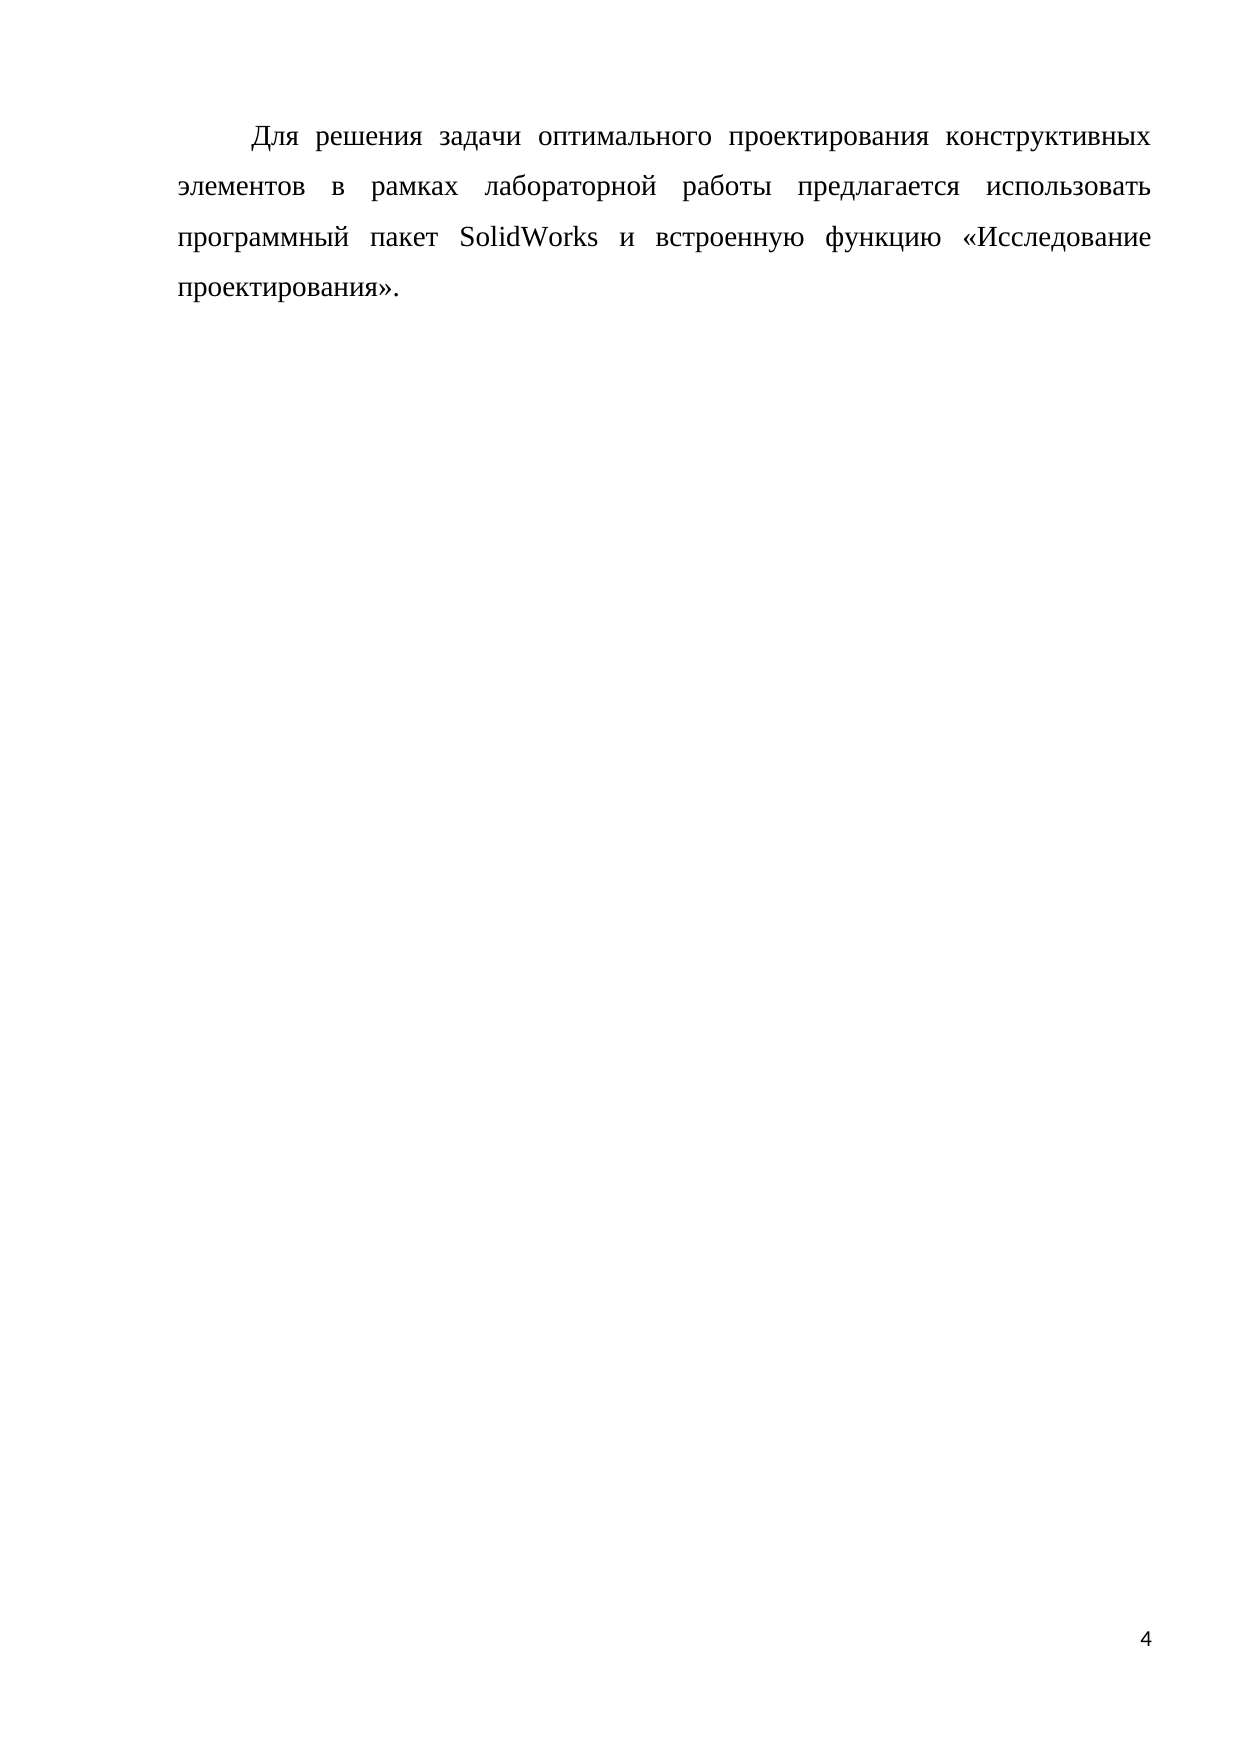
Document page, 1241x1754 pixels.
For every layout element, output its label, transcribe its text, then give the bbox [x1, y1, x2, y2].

text Для решения задачи оптимального проектирования конструктивных элементов в рамках лабораторной работы предлагается использовать программный пакет SolidWorks и встроенную функцию «Исследование проектирования». [177, 118, 1152, 303]
